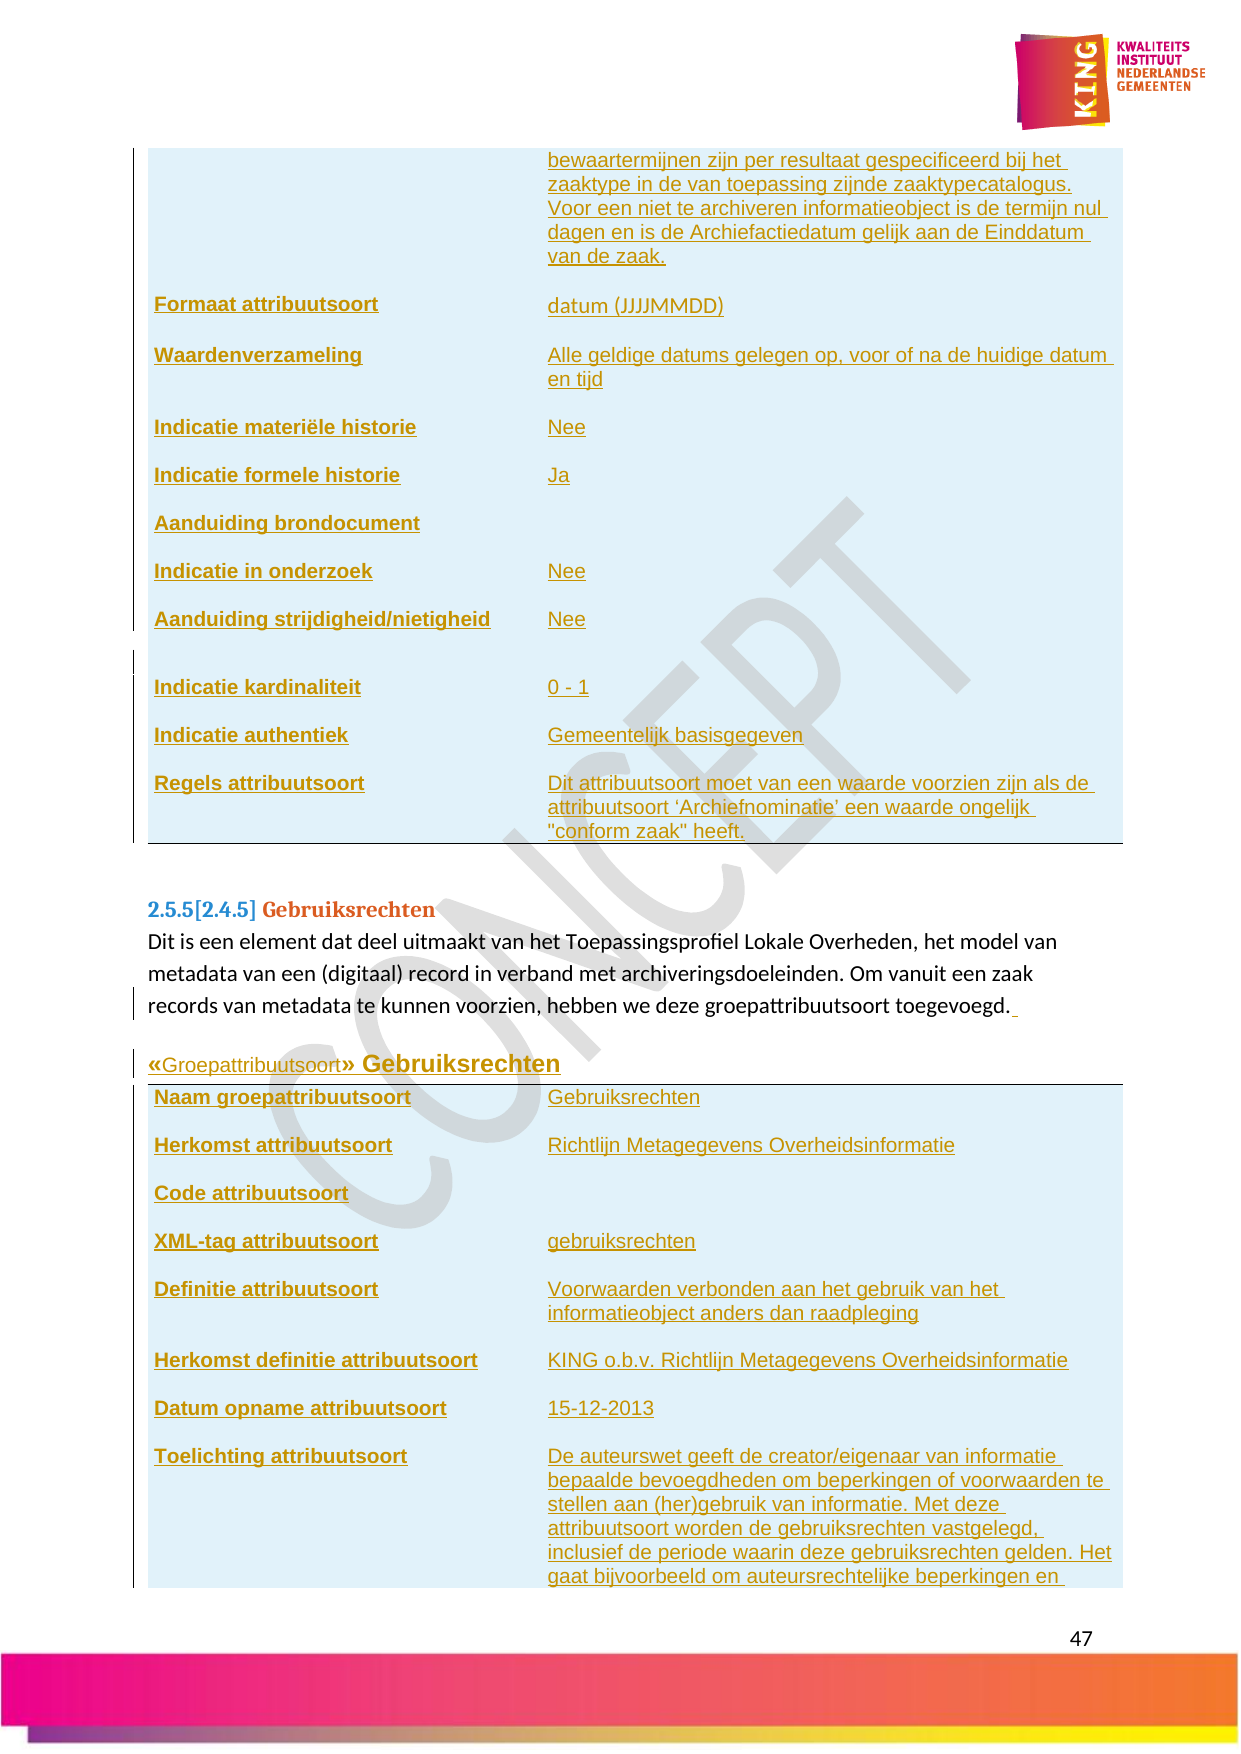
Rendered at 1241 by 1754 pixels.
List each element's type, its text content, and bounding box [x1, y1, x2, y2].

picture [0, 1650, 1239, 1750]
text Dit is een element dat deel uitmaakt van het Toepassingsprofiel Lokale Overheden, het model van metadata van een (digitaal) record in verband met archiveringsdoeleinden. Om vanuit een zaak records van metadata te kunnen voorzien, hebben we deze groepattribuutsoort toegevoegd. [148, 927, 1093, 1019]
picture [1014, 33, 1206, 131]
subtitle Gebruiksrechten [148, 897, 1093, 923]
